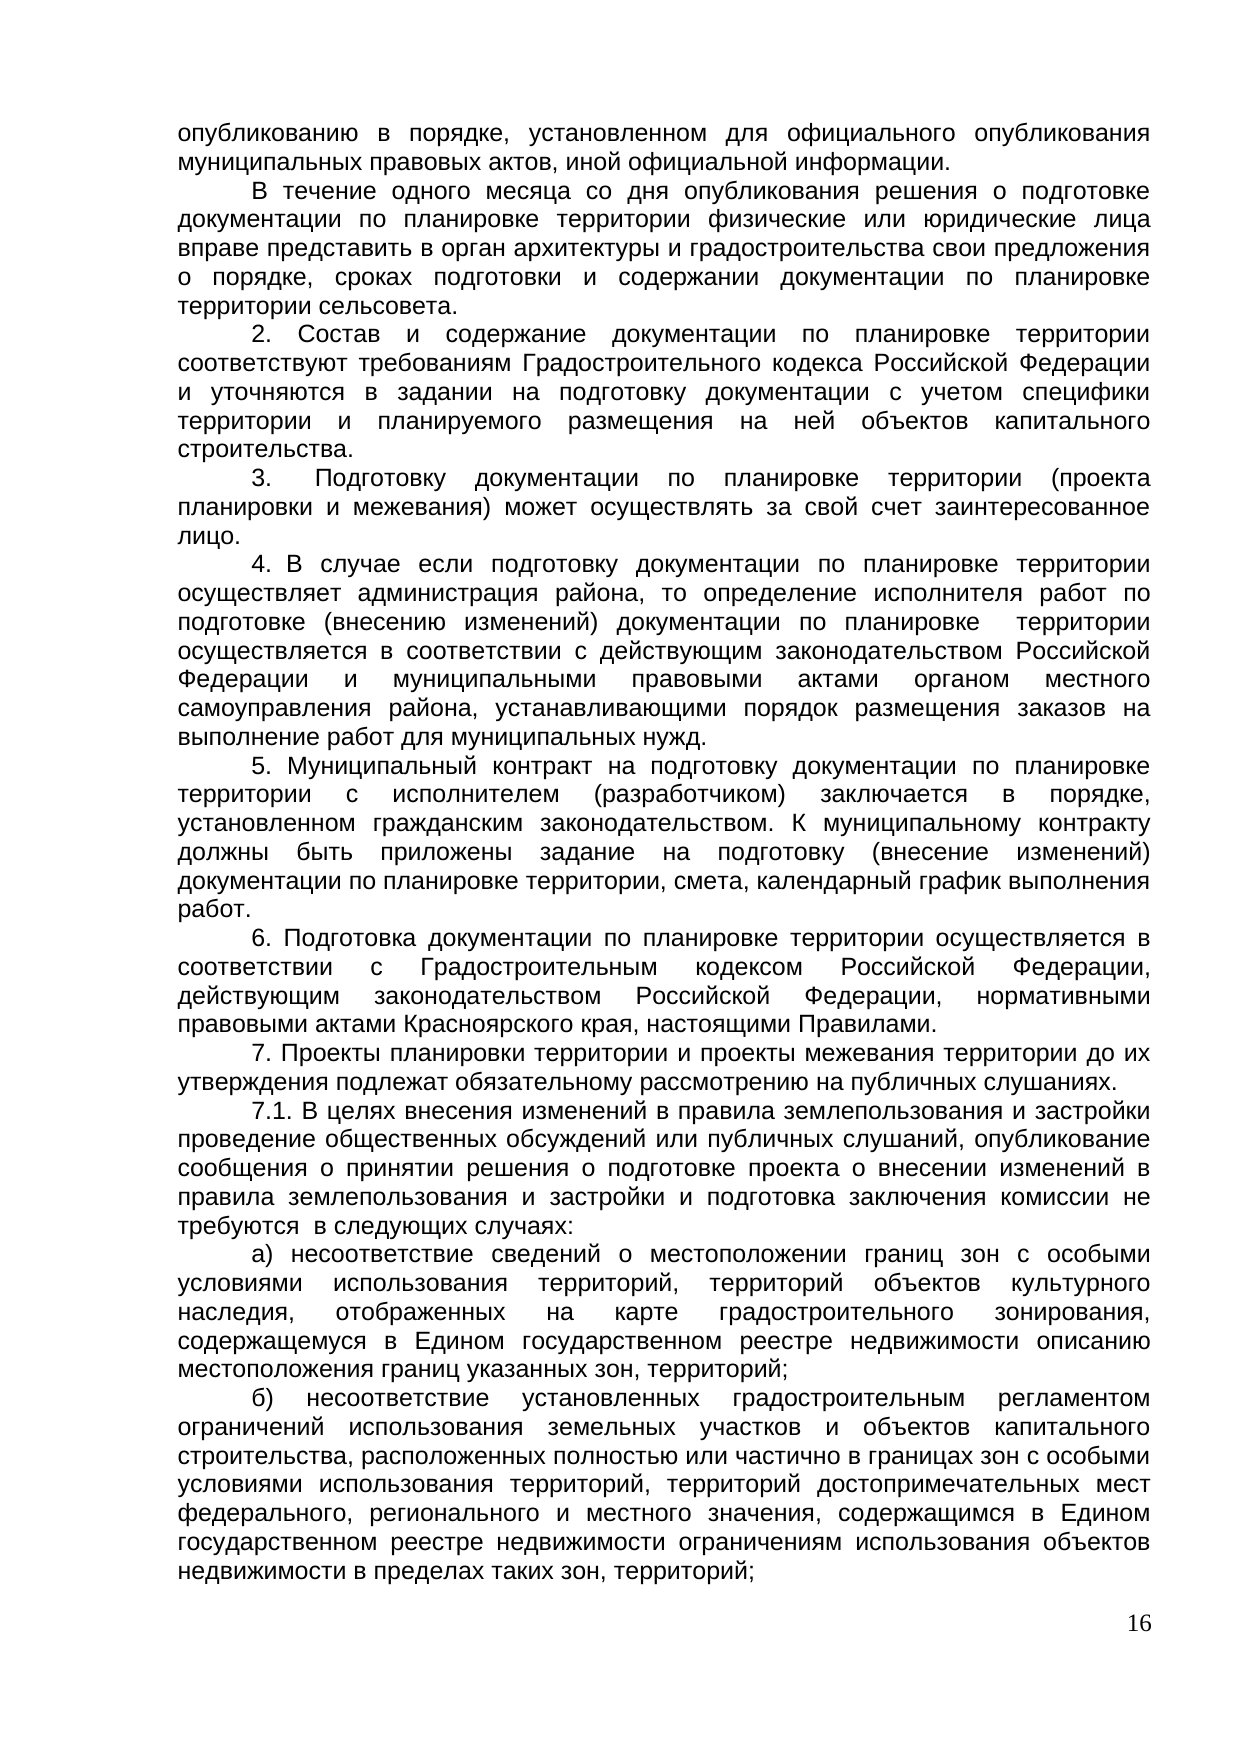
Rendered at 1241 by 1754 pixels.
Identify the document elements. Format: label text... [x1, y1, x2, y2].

text 7.1. В целях внесения изменений в правила землепользования и застройки проведение общественных обсуждений или публичных слушаний, опубликование сообщения о принятии решения о подготовке проекта о внесении изменений в правила землепользования и застройки и подготовка заключения комиссии не требуются в следующих случаях: [177, 1096, 1152, 1239]
text а) несоответствие сведений о местоположении границ зон с особыми условиями использования территорий, территорий объектов культурного наследия, отображенных на карте градостроительного зонирования, содержащемуся в Едином государственном реестре недвижимости описанию местоположения границ указанных зон, территорий; [177, 1239, 1152, 1383]
text 4. В случае если подготовку документации по планировке территории осуществляет администрация района, то определение исполнителя работ по подготовке (внесению изменений) документации по планировке территории осуществляется в соответствии с действующим законодательством Российской Федерации и муниципальными правовыми актами органом местного самоуправления района, устанавливающими порядок размещения заказов на выполнение работ для муниципальных нужд. [177, 549, 1152, 751]
text 2. Состав и содержание документации по планировке территории соответствуют требованиям Градостроительного кодекса Российской Федерации и уточняются в задании на подготовку документации с учетом специфики территории и планируемого размещения на ней объектов капитального строительства. [177, 319, 1152, 463]
text 3. Подготовку документации по планировке территории (проекта планировки и межевания) может осуществлять за свой счет заинтересованное лицо. [177, 463, 1152, 549]
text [177, 118, 1152, 176]
text 7. Проекты планировки территории и проекты межевания территории до их утверждения подлежат обязательному рассмотрению на публичных слушаниях. [177, 1038, 1152, 1096]
text 5. Муниципальный контракт на подготовку документации по планировке территории с исполнителем (разработчиком) заключается в порядке, установленном гражданским законодательством. К муниципальному контракту должны быть приложены задание на подготовку (внесение изменений) документации по планировке территории, смета, календарный график выполнения работ. [177, 751, 1152, 923]
text 6. Подготовка документации по планировке территории осуществляется в соответствии с Градостроительным кодексом Российской Федерации, действующим законодательством Российской Федерации, нормативными правовыми актами Красноярского края, настоящими Правилами. [177, 923, 1152, 1038]
text В течение одного месяца со дня опубликования решения о подготовке документации по планировке территории физические или юридические лица вправе представить в орган архитектуры и градостроительства свои предложения о порядке, сроках подготовки и содержании документации по планировке территории сельсовета. [177, 176, 1152, 319]
text б) несоответствие установленных градостроительным регламентом ограничений использования земельных участков и объектов капитального строительства, расположенных полностью или частично в границах зон с особыми условиями использования территорий, территорий достопримечательных мест федерального, регионального и местного значения, содержащимся в Едином государственном реестре недвижимости ограничениям использования объектов недвижимости в пределах таких зон, территорий; [177, 1383, 1152, 1584]
